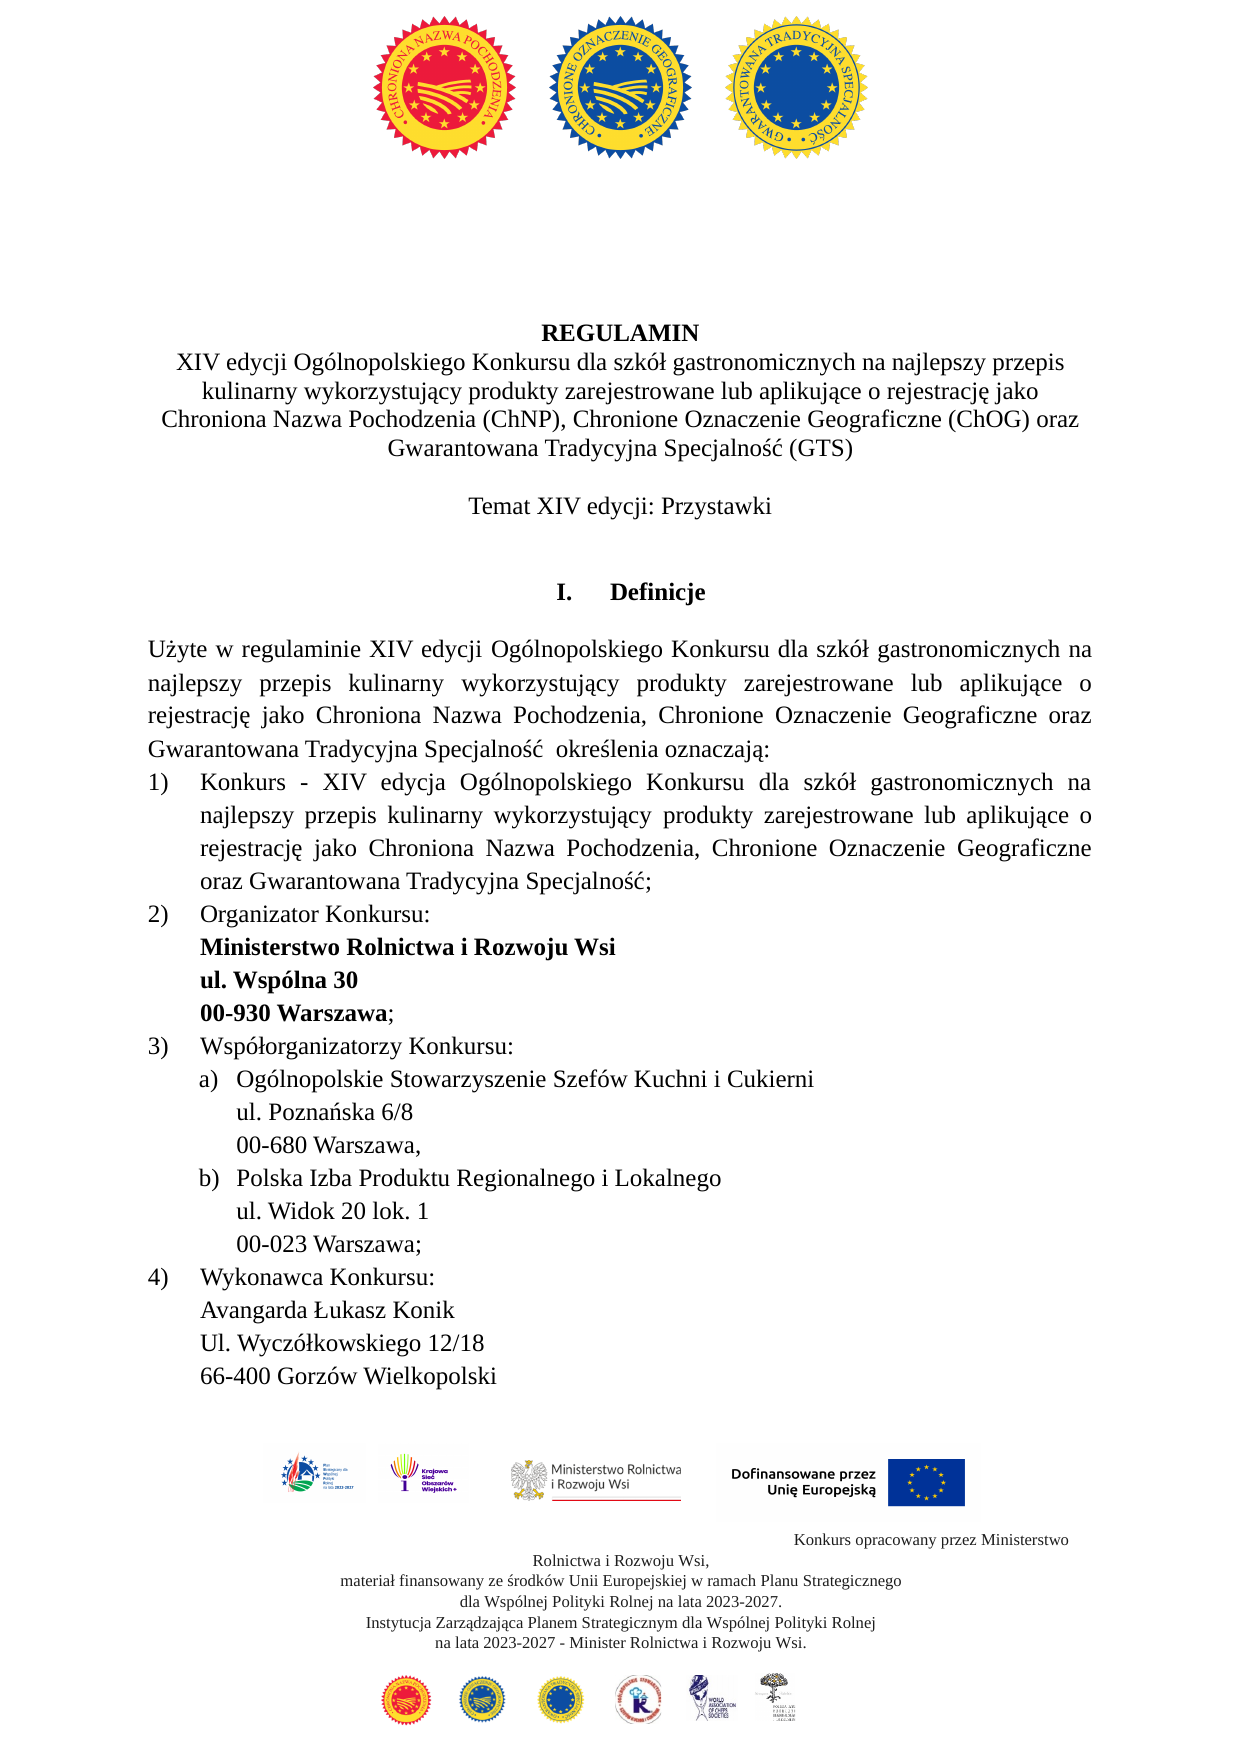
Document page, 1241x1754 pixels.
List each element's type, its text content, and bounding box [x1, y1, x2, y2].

text REGULAMIN [148, 318, 1093, 347]
picture [686, 1675, 739, 1721]
picture [378, 1443, 469, 1503]
list Konkurs - XIV edycja Ogólnopolskiego Konkursu dla szkół gastronomicznych na najlepszy przepis kulinarny wykorzystujący produkty zarejestrowane lub aplikujące o rejestrację jako Chroniona Nazwa Pochodzenia, Chronione Oznaczenie Geograficzne oraz Gwarantowana Tradycyjna Specjalność; [148, 767, 1093, 894]
picture [356, 0, 885, 176]
list Organizator Konkursu: [148, 899, 1093, 927]
list Polska Izba Produktu Regionalnego i Lokalnego [199, 1163, 1093, 1192]
picture [715, 1443, 982, 1522]
picture [531, 1671, 586, 1725]
list 66-400 Gorzów Wielkopolski [200, 1361, 1093, 1390]
text Ministerstwo Rolnictwa i Rozwoju Wsi [200, 932, 1093, 961]
picture [754, 1673, 796, 1721]
text ul. Poznańska 6/8 [236, 1097, 1093, 1126]
picture [614, 1675, 661, 1722]
text 00-023 Warszawa; [236, 1229, 1093, 1258]
list Wykonawca Konkursu: [148, 1262, 1093, 1291]
text Użyte w regulaminie XIV edycji Ogólnopolskiego Konkursu dla szkół gastronomicznych na najlepszy przepis kulinarny wykorzystujący produkty zarejestrowane lub aplikujące o rejestrację jako Chroniona Nazwa Pochodzenia, Chronione Oznaczenie Geograficzne oraz Gwarantowana Tradycyjna Specjalność określenia oznaczają: [148, 634, 1093, 762]
text XIV edycji Ogólnopolskiego Konkursu dla szkół gastronomicznych na najlepszy przepis kulinarny wykorzystujący produkty zarejestrowane lub aplikujące o rejestrację jako Chroniona Nazwa Pochodzenia (ChNP), Chronione Oznaczenie Geograficzne (ChOG) oraz Gwarantowana Tradycyjna Specjalność (GTS) [148, 347, 1093, 462]
picture [511, 1460, 681, 1501]
text Temat XIV edycji: Przystawki [148, 491, 1093, 519]
picture [262, 1443, 366, 1503]
text 00-930 Warszawa; [200, 998, 1093, 1027]
text ul. Widok 20 lok. 1 [236, 1196, 1093, 1225]
list Definicje [185, 577, 1093, 606]
picture [375, 1670, 432, 1727]
text 00-680 Warszawa, [236, 1130, 1093, 1159]
list Ul. Wyczółkowskiego 12/18 [200, 1328, 1093, 1357]
list Ogólnopolskie Stowarzyszenie Szefów Kuchni i Cukierni [199, 1064, 1093, 1093]
list Avangarda Łukasz Konik [200, 1295, 1093, 1324]
picture [453, 1670, 507, 1724]
text ul. Wspólna 30 [200, 965, 1093, 993]
list Współorganizatorzy Konkursu: [148, 1031, 1093, 1059]
